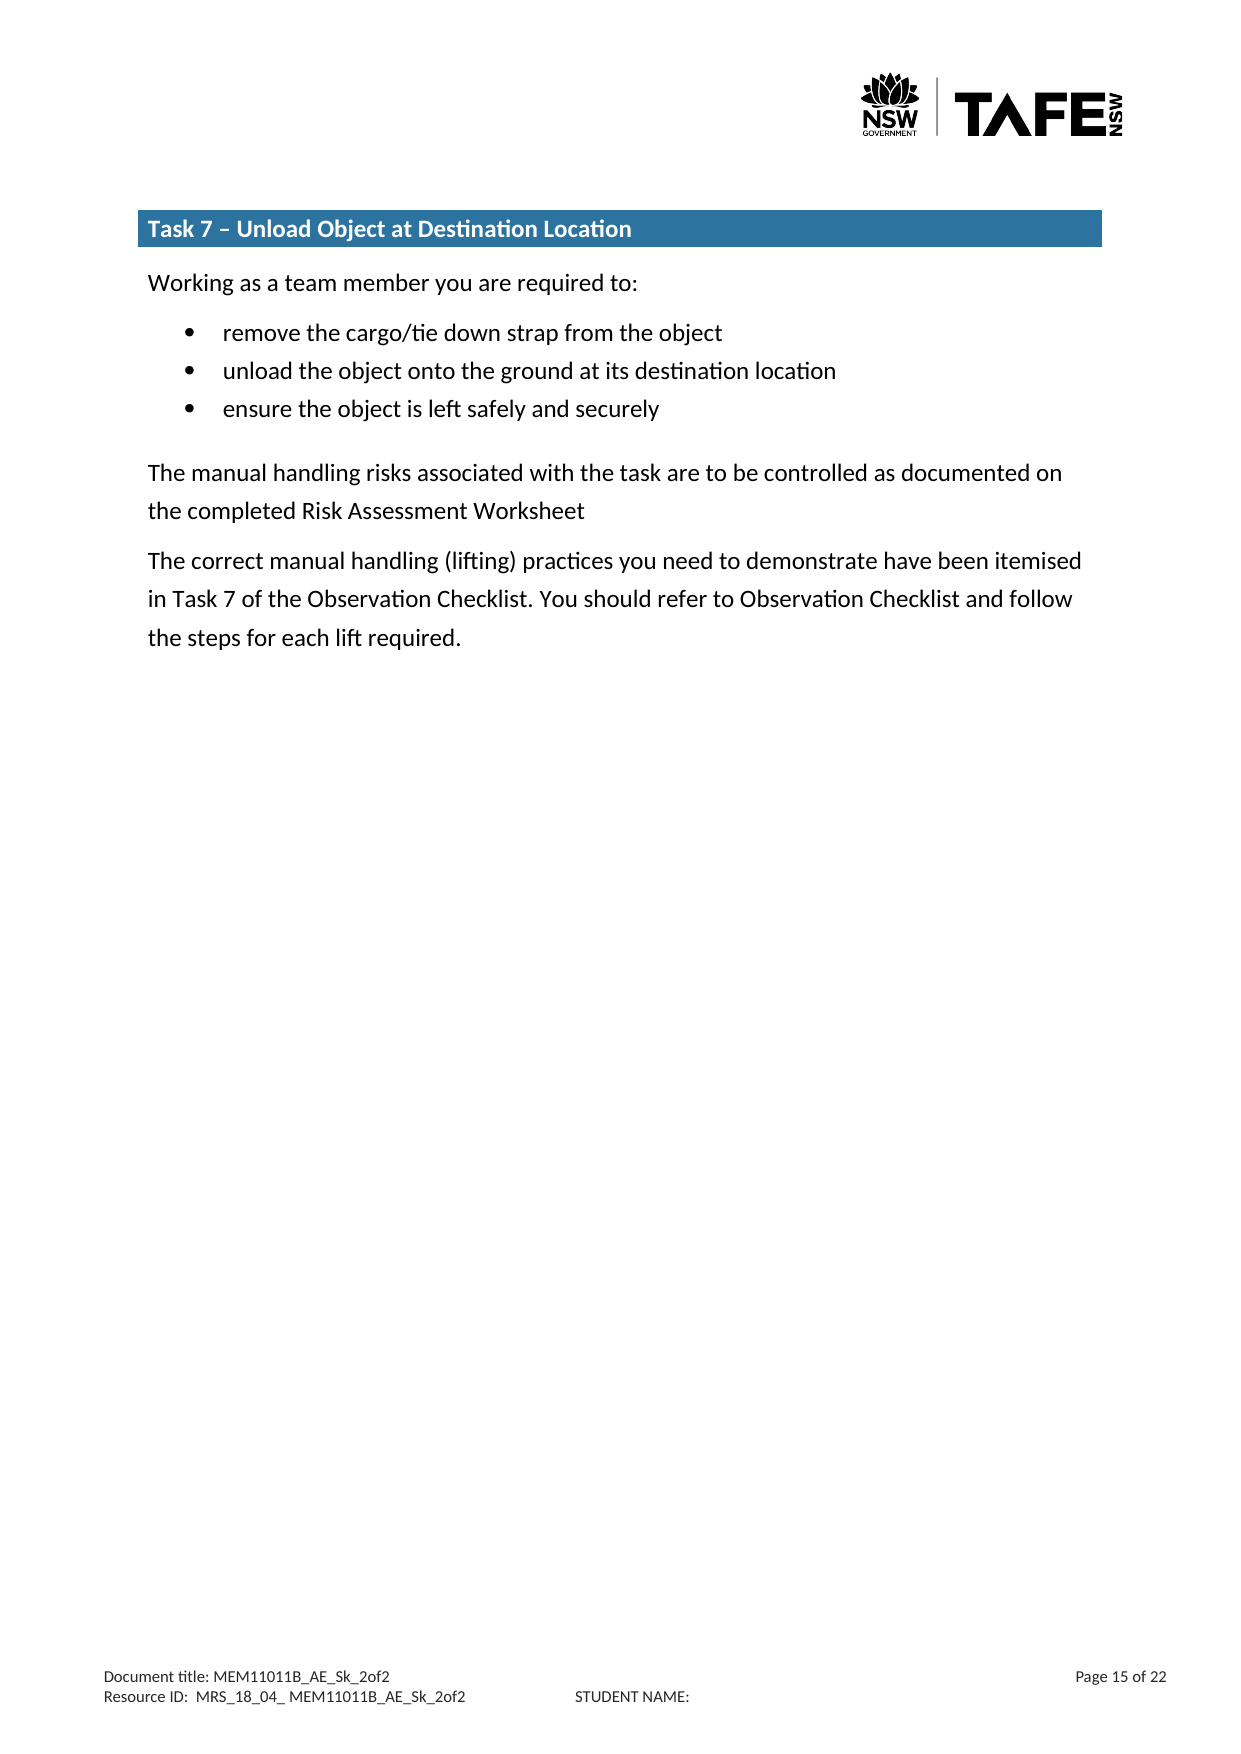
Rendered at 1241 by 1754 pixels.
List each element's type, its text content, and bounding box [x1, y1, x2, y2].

text The correct manual handling (lifting) practices you need to demonstrate have been itemised in Task 7 of the Observation Checklist. You should refer to Observation Checklist and follow the steps for each lift required. [148, 546, 1092, 652]
list ensure the object is left safely and securely [185, 394, 1092, 424]
list Task 7 – Unload Object at Destination Location [139, 211, 1101, 246]
text Working as a team member you are required to: [148, 267, 1092, 297]
text The manual handling risks associated with the task are to be controlled as documented on the completed Risk Assessment Worksheet [148, 457, 1092, 525]
list remove the cargo/tie down strap from the object [185, 317, 1092, 348]
picture [861, 71, 1123, 137]
list unload the object onto the ground at its destination location [185, 356, 1092, 386]
